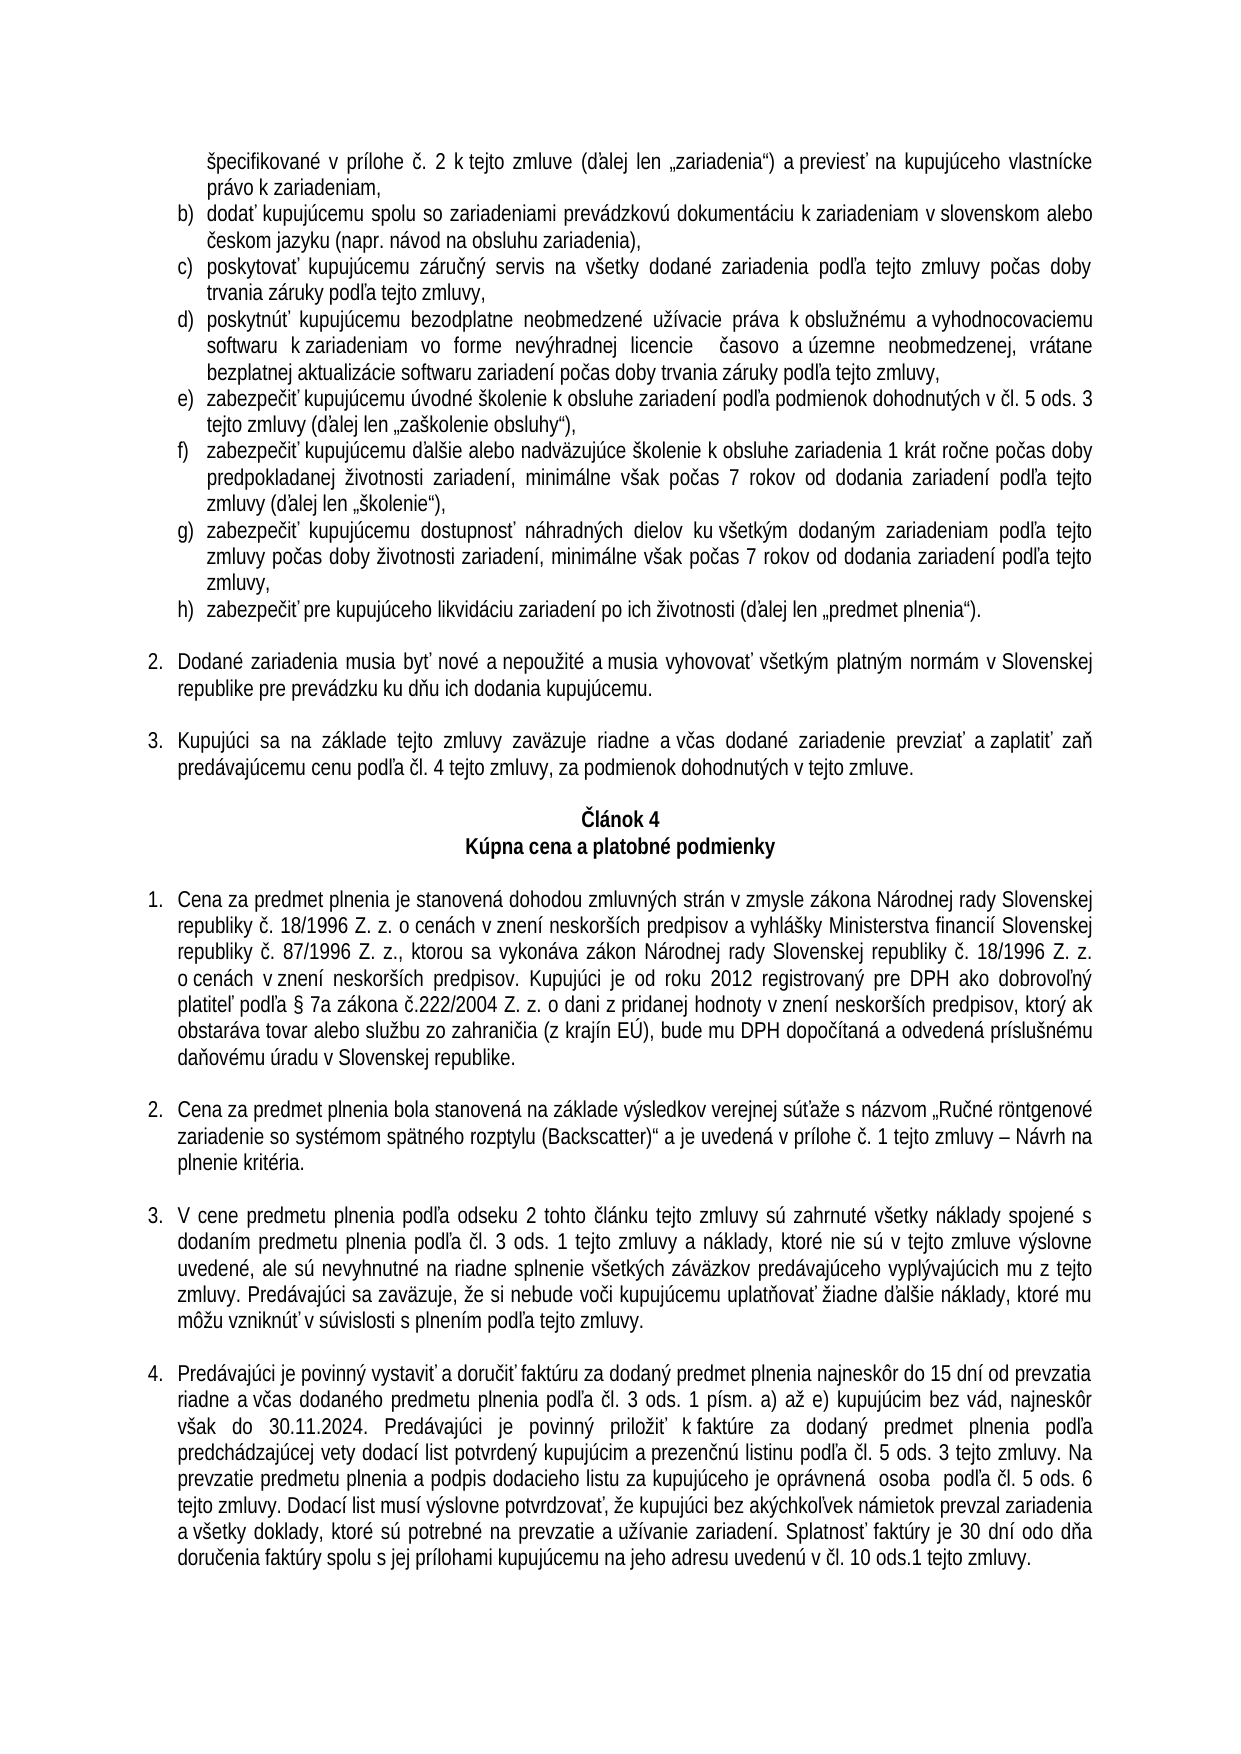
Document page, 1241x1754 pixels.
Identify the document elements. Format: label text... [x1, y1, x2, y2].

list poskytovať kupujúcemu záručný servis na všetky dodané zariadenia podľa tejto zmluvy počas doby trvania záruky podľa tejto zmluvy, [177, 253, 1093, 306]
list Cena za predmet plnenia bola stanovená na základe výsledkov verejnej súťaže s názvom „Ručné röntgenové zariadenie so systémom spätného rozptylu (Backscatter)“ a je uvedená v prílohe č. 1 tejto zmluvy – Návrh na plnenie kritéria. [148, 1096, 1093, 1175]
list Dodané zariadenia musia byť nové a nepoužité a musia vyhovovať všetkým platným normám v Slovenskej republike pre prevádzku ku dňu ich dodania kupujúcemu. [148, 648, 1093, 701]
list zabezpečiť pre kupujúceho likvidáciu zariadení po ich životnosti (ďalej len „predmet plnenia“). [177, 596, 1093, 622]
list zabezpečiť kupujúcemu ďalšie alebo nadväzujúce školenie k obsluhe zariadenia 1 krát ročne počas doby predpokladanej životnosti zariadení, minimálne však počas 7 rokov od dodania zariadení podľa tejto zmluvy (ďalej len „školenie“), [177, 437, 1093, 517]
list zabezpečiť kupujúcemu dostupnosť náhradných dielov ku všetkým dodaným zariadeniam podľa tejto zmluvy počas doby životnosti zariadení, minimálne však počas 7 rokov od dodania zariadení podľa tejto zmluvy, [177, 517, 1093, 596]
list Predávajúci je povinný vystaviť a doručiť faktúru za dodaný predmet plnenia najneskôr do 15 dní od prevzatia riadne a včas dodaného predmetu plnenia podľa čl. 3 ods. 1 písm. a) až e) kupujúcim bez vád, najneskôr však do 30.11.2024. Predávajúci je povinný priložiť k faktúre za dodaný predmet plnenia podľa predchádzajúcej vety dodací list potvrdený kupujúcim a prezenčnú listinu podľa čl. 5 ods. 3 tejto zmluvy. Na prevzatie predmetu plnenia a podpis dodacieho listu za kupujúceho je oprávnená osoba podľa čl. 5 ods. 6 tejto zmluvy. Dodací list musí výslovne potvrdzovať, že kupujúci bez akýchkoľvek námietok prevzal zariadenia a všetky doklady, ktoré sú potrebné na prevzatie a užívanie zariadení. Splatnosť faktúry je 30 dní odo dňa doručenia faktúry spolu s jej prílohami kupujúcemu na jeho adresu uvedenú v čl. 10 ods.1 tejto zmluvy. [148, 1360, 1093, 1571]
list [177, 148, 1093, 200]
list zabezpečiť kupujúcemu úvodné školenie k obsluhe zariadení podľa podmienok dohodnutých v čl. 5 ods. 3 tejto zmluvy (ďalej len „zaškolenie obsluhy“), [177, 385, 1093, 437]
list Kupujúci sa na základe tejto zmluvy zaväzuje riadne a včas dodané zariadenie prevziať a zaplatiť zaň predávajúcemu cenu podľa čl. 4 tejto zmluvy, za podmienok dohodnutých v tejto zmluve. [148, 727, 1093, 780]
list dodať kupujúcemu spolu so zariadeniami prevádzkovú dokumentáciu k zariadeniam v slovenskom alebo českom jazyku (napr. návod na obsluhu zariadenia), [177, 200, 1093, 253]
text Kúpna cena a platobné podmienky [148, 833, 1093, 859]
list V cene predmetu plnenia podľa odseku 2 tohto článku tejto zmluvy sú zahrnuté všetky náklady spojené s dodaním predmetu plnenia podľa čl. 3 ods. 1 tejto zmluvy a náklady, ktoré nie sú v tejto zmluve výslovne uvedené, ale sú nevyhnutné na riadne splnenie všetkých záväzkov predávajúceho vyplývajúcich mu z tejto zmluvy. Predávajúci sa zaväzuje, že si nebude voči kupujúcemu uplatňovať žiadne ďalšie náklady, ktoré mu môžu vzniknúť v súvislosti s plnením podľa tejto zmluvy. [148, 1202, 1093, 1333]
list Cena za predmet plnenia je stanovená dohodou zmluvných strán v zmysle zákona Národnej rady Slovenskej republiky č. 18/1996 Z. z. o cenách v znení neskorších predpisov a vyhlášky Ministerstva financií Slovenskej republiky č. 87/1996 Z. z., ktorou sa vykonáva zákon Národnej rady Slovenskej republiky č. 18/1996 Z. z. o cenách v znení neskorších predpisov. Kupujúci je od roku 2012 registrovaný pre DPH ako dobrovoľný platiteľ podľa § 7a zákona č.222/2004 Z. z. o dani z pridanej hodnoty v znení neskorších predpisov, ktorý ak obstaráva tovar alebo službu zo zahraničia (z krajín EÚ), bude mu DPH dopočítaná a odvedená príslušnému daňovému úradu v Slovenskej republike. [148, 886, 1093, 1070]
list poskytnúť kupujúcemu bezodplatne neobmedzené užívacie práva k obslužnému a vyhodnocovaciemu softwaru k zariadeniam vo forme nevýhradnej licencie časovo a územne neobmedzenej, vrátane bezplatnej aktualizácie softwaru zariadení počas doby trvania záruky podľa tejto zmluvy, [177, 306, 1093, 385]
text Článok 4 [148, 806, 1093, 833]
